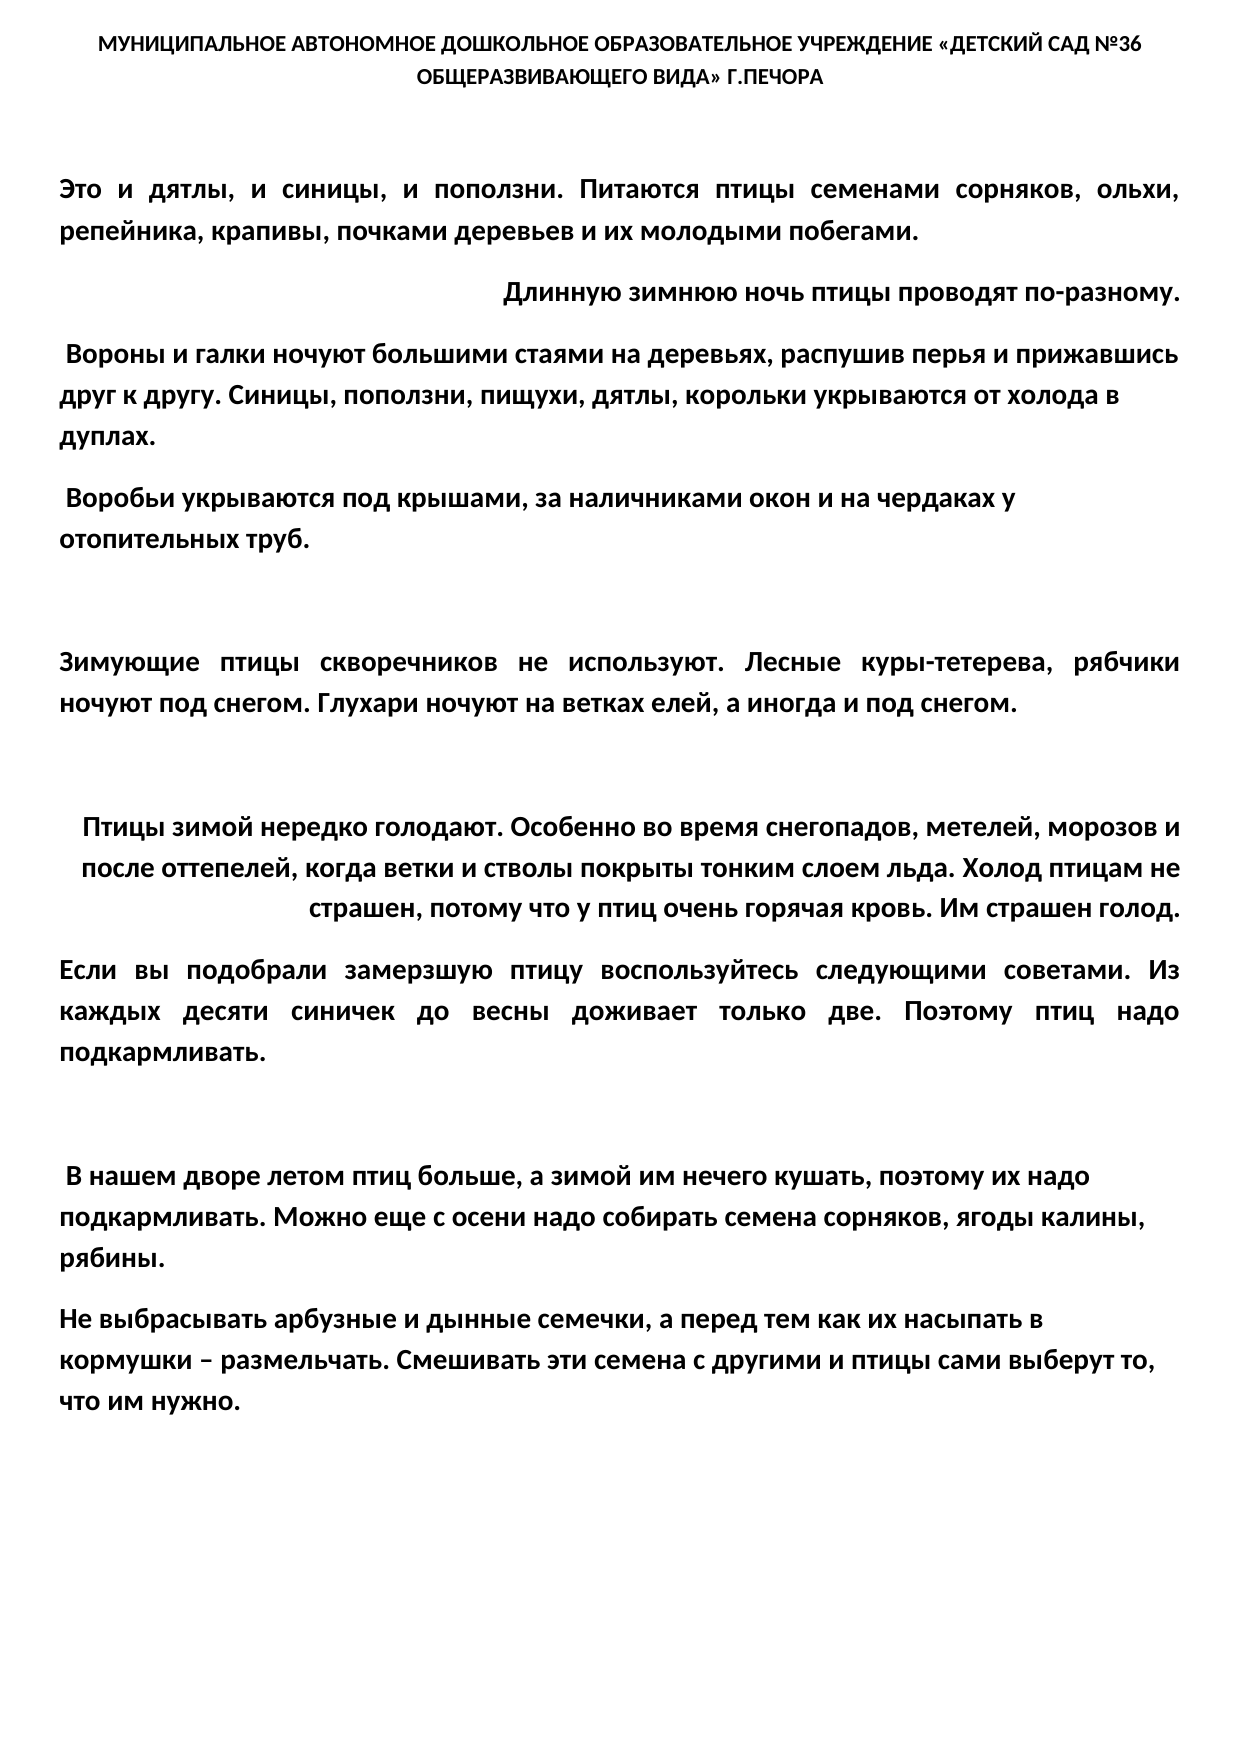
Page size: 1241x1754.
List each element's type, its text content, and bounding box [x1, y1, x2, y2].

text В нашем дворе летом птиц больше, а зимой им нечего кушать, поэтому их надо подкармливать. Можно еще с осени надо собирать семена сорняков, ягоды калины, рябины. [59, 1157, 1181, 1274]
text Птицы зимой нередко голодают. Особенно во время снегопадов, метелей, морозов и после оттепелей, когда ветки и стволы покрыты тонким слоем льда. Холод птицам не страшен, потому что у птиц очень горячая кровь. Им страшен голод. [59, 808, 1181, 925]
text МУНИЦИПАЛЬНОЕ АВТОНОМНОЕ ДОШКОЛЬНОЕ ОБРАЗОВАТЕЛЬНОЕ УЧРЕЖДЕНИЕ «ДЕТСКИЙ САД №36 ОБЩЕРАЗВИВАЮЩЕГО ВИДА» Г.ПЕЧОРА [59, 29, 1181, 90]
text Вороны и галки ночуют большими стаями на деревьях, распушив перья и прижавшись друг к другу. Синицы, поползни, пищухи, дятлы, корольки укрываются от холода в дуплах. [59, 335, 1181, 453]
text Если вы подобрали замерзшую птицу воспользуйтесь следующими советами. Из каждых десяти синичек до весны доживает только две. Поэтому птиц надо подкармливать. [59, 951, 1181, 1069]
text Воробьи укрываются под крышами, за наличниками окон и на чердаках у отопительных труб. [59, 479, 1181, 555]
text Длинную зимнюю ночь птицы проводят по-разному. [59, 273, 1181, 309]
text Не выбрасывать арбузные и дынные семечки, а перед тем как их насыпать в кормушки – размельчать. Смешивать эти семена с другими и птицы сами выберут то, что им нужно. [59, 1300, 1181, 1418]
text Это и дятлы, и синицы, и поползни. Питаются птицы семенами сорняков, ольхи, репейника, крапивы, почками деревьев и их молодыми побегами. [59, 171, 1181, 247]
text Зимующие птицы скворечников не используют. Лесные куры-тетерева, рябчики ночуют под снегом. Глухари ночуют на ветках елей, а иногда и под снегом. [59, 643, 1181, 720]
